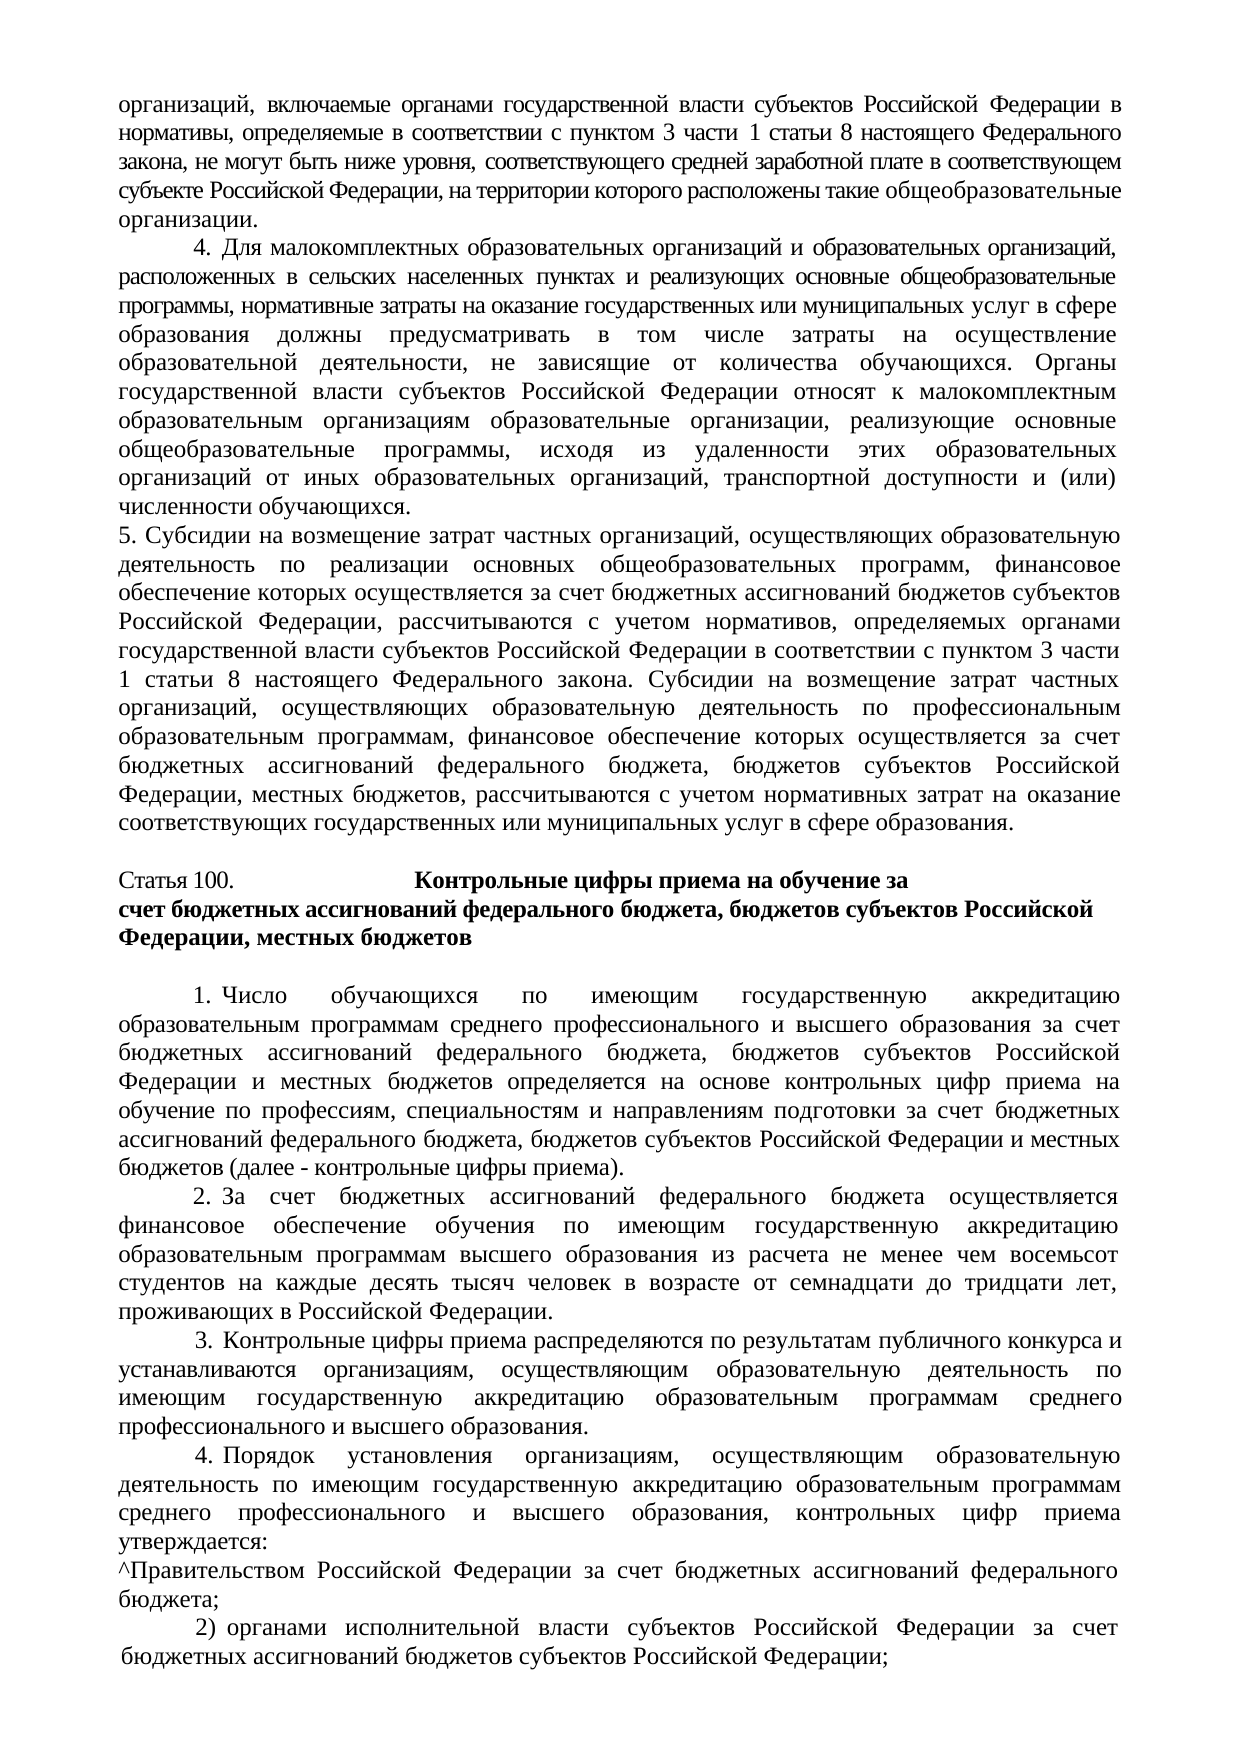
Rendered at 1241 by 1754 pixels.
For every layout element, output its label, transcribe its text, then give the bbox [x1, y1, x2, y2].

list Контрольные цифры приема распределяются по результатам публичного конкурса и устанавливаются организациям, осуществляющим образовательную деятельность по имеющим государственную аккредитацию образовательным программам среднего профессионального и высшего образования. [118, 1325, 1122, 1440]
list Для малокомплектных образовательных организаций и образовательных организаций, расположенных в сельских населенных пунктах и реализующих основные общеобразовательные программы, нормативные затраты на оказание государственных или муниципальных услуг в сфере образования должны предусматривать в том числе затраты на осуществление образовательной деятельности, не зависящие от количества обучающихся. Органы государственной власти субъектов Российской Федерации относят к малокомплектным образовательным организациям образовательные организации, реализующие основные общеобразовательные программы, исходя из удаленности этих образовательных организаций от иных образовательных организаций, транспортной доступности и (или) численности обучающихся. [118, 232, 1117, 520]
text ^Правительством Российской Федерации за счет бюджетных ассигнований федерального бюджета; [118, 1555, 1119, 1612]
list За счет бюджетных ассигнований федерального бюджета осуществляется финансовое обеспечение обучения по имеющим государственную аккредитацию образовательным программам высшего образования из расчета не менее чем восемьсот студентов на каждые десять тысяч человек в возрасте от семнадцати до тридцати лет, проживающих в Российской Федерации. [118, 1181, 1118, 1325]
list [118, 89, 1122, 232]
text 5. Субсидии на возмещение затрат частных организаций, осуществляющих образовательную деятельность по реализации основных общеобразовательных программ, финансовое обеспечение которых осуществляется за счет бюджетных ассигнований бюджетов субъектов Российской Федерации, рассчитываются с учетом нормативов, определяемых органами государственной власти субъектов Российской Федерации в соответствии с пунктом 3 части 1 статьи 8 настоящего Федерального закона. Субсидии на возмещение затрат частных организаций, осуществляющих образовательную деятельность по профессиональным образовательным программам, финансовое обеспечение которых осуществляется за счет бюджетных ассигнований федерального бюджета, бюджетов субъектов Российской Федерации, местных бюджетов, рассчитываются с учетом нормативных затрат на оказание соответствующих государственных или муниципальных услуг в сфере образования. [118, 520, 1121, 836]
list органами исполнительной власти субъектов Российской Федерации за счет бюджетных ассигнований бюджетов субъектов Российской Федерации; [121, 1612, 1118, 1670]
list Порядок установления организациям, осуществляющим образовательную деятельность по имеющим государственную аккредитацию образовательным программам среднего профессионального и высшего образования, контрольных цифр приема утверждается: [118, 1440, 1121, 1555]
text Статья 100. Контрольные цифры приема на обучение за [118, 865, 1122, 894]
text счет бюджетных ассигнований федерального бюджета, бюджетов субъектов Российской Федерации, местных бюджетов [118, 894, 1122, 951]
list Число обучающихся по имеющим государственную аккредитацию образовательным программам среднего профессионального и высшего образования за счет бюджетных ассигнований федерального бюджета, бюджетов субъектов Российской Федерации и местных бюджетов определяется на основе контрольных цифр приема на обучение по профессиям, специальностям и направлениям подготовки за счет бюджетных ассигнований федерального бюджета, бюджетов субъектов Российской Федерации и местных бюджетов (далее - контрольные цифры приема). [118, 980, 1120, 1181]
